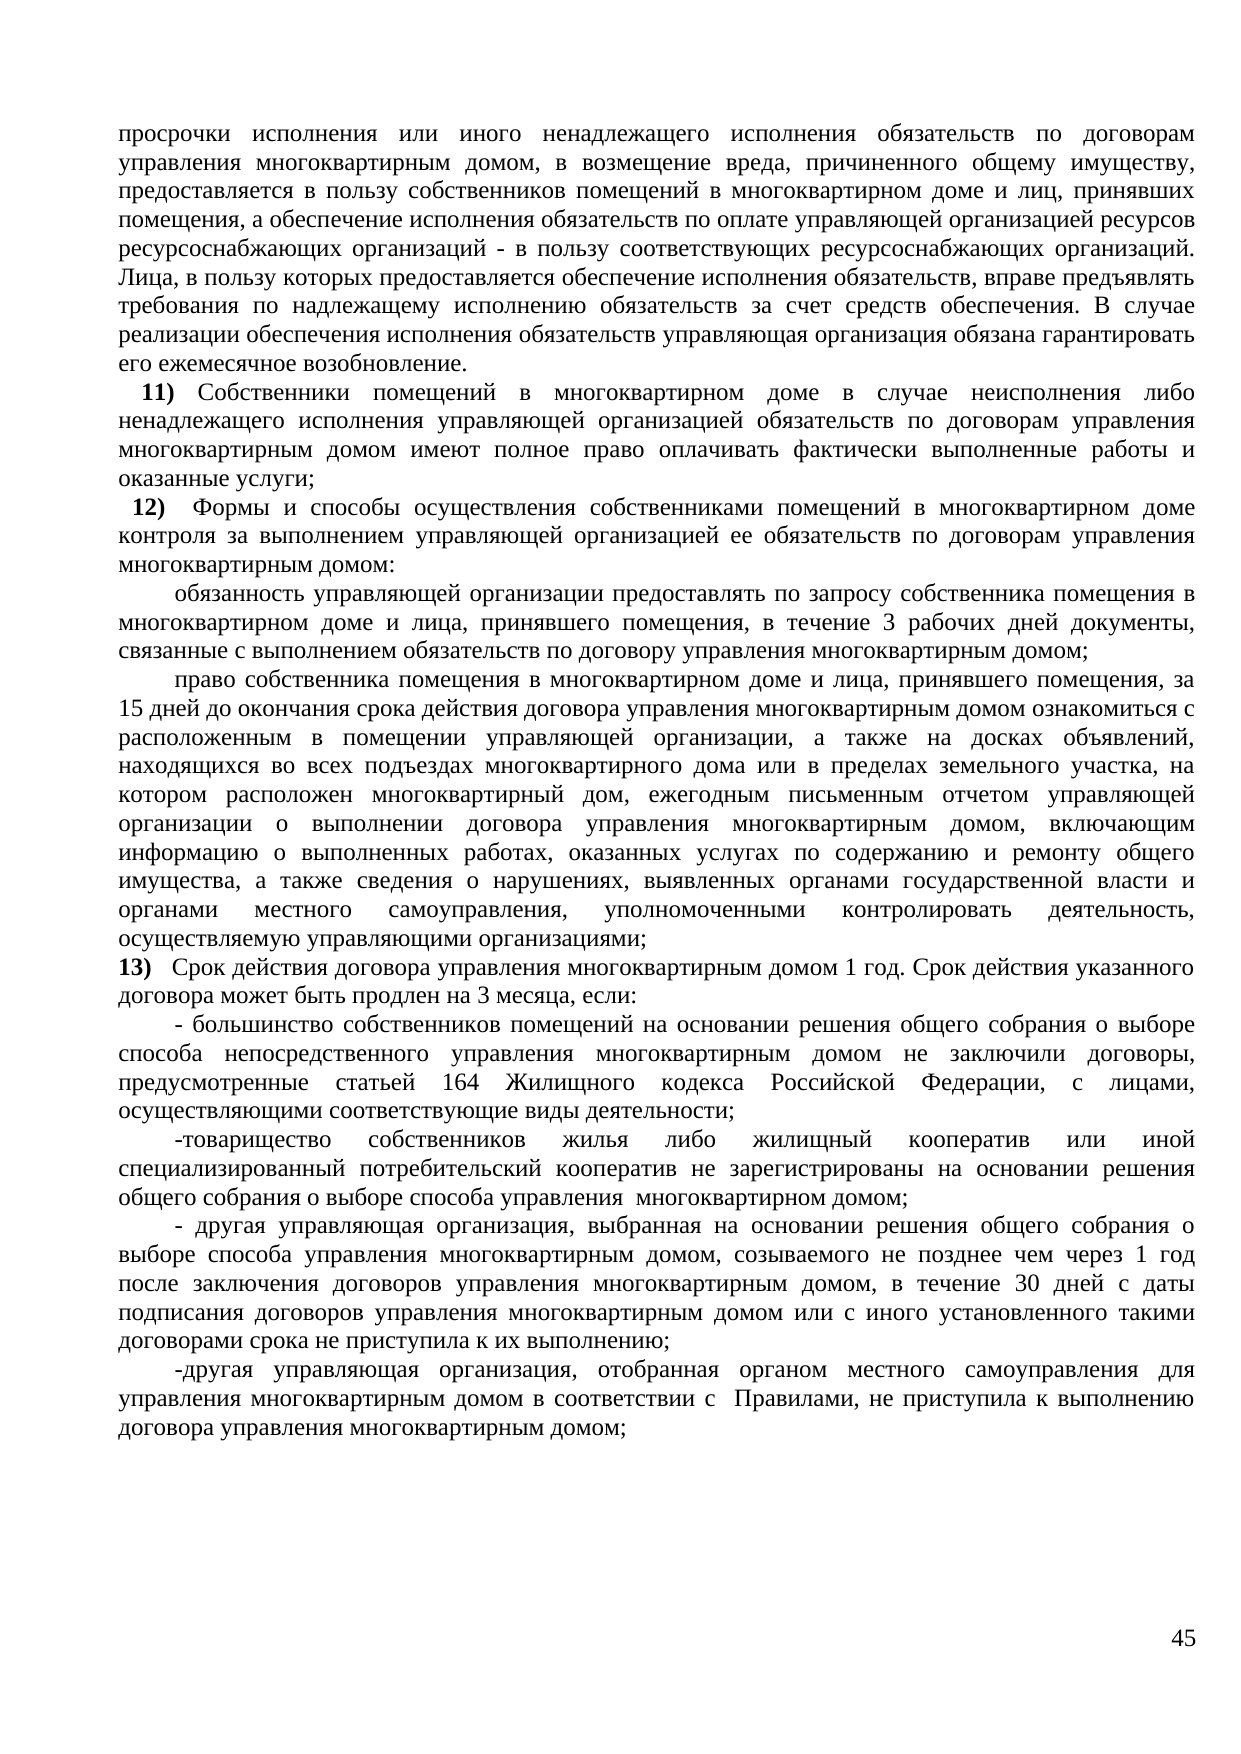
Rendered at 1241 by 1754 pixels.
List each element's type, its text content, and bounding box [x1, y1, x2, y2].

text - большинство собственников помещений на основании решения общего собрания о выборе способа непосредственного управления многоквартирным домом не заключили договоры, предусмотренные статьей 164 Жилищного кодекса Российской Федерации, с лицами, осуществляющими соответствующие виды деятельности; [118, 1009, 1196, 1124]
text 12) Формы и способы осуществления собственниками помещений в многоквартирном доме контроля за выполнением управляющей организацией ее обязательств по договорам управления многоквартирным домом: [118, 492, 1196, 578]
text -товарищество собственников жилья либо жилищный кооператив или иной специализированный потребительский кооператив не зарегистрированы на основании решения общего собрания о выборе способа управления многоквартирном домом; [118, 1124, 1196, 1211]
text - другая управляющая организация, выбранная на основании решения общего собрания о выборе способа управления многоквартирным домом, созываемого не позднее чем через 1 год после заключения договоров управления многоквартирным домом, в течение 30 дней с даты подписания договоров управления многоквартирным домом или с иного установленного такими договорами срока не приступила к их выполнению; [118, 1211, 1196, 1354]
text обязанность управляющей организации предоставлять по запросу собственника помещения в многоквартирном доме и лица, принявшего помещения, в течение 3 рабочих дней документы, связанные с выполнением обязательств по договору управления многоквартирным домом; [118, 578, 1196, 664]
text 11) Собственники помещений в многоквартирном доме в случае неисполнения либо ненадлежащего исполнения управляющей организацией обязательств по договорам управления многоквартирным домом имеют полное право оплачивать фактически выполненные работы и оказанные услуги; [118, 377, 1196, 492]
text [118, 118, 1196, 377]
text право собственника помещения в многоквартирном доме и лица, принявшего помещения, за 15 дней до окончания срока действия договора управления многоквартирным домом ознакомиться с расположенным в помещении управляющей организации, а также на досках объявлений, находящихся во всех подъездах многоквартирного дома или в пределах земельного участка, на котором расположен многоквартирный дом, ежегодным письменным отчетом управляющей организации о выполнении договора управления многоквартирным домом, включающим информацию о выполненных работах, оказанных услугах по содержанию и ремонту общего имущества, а также сведения о нарушениях, выявленных органами государственной власти и органами местного самоуправления, уполномоченными контролировать деятельность, осуществляемую управляющими организациями; [118, 664, 1196, 952]
text 13) Срок действия договора управления многоквартирным домом 1 год. Срок действия указанного договора может быть продлен на 3 месяца, если: [118, 952, 1196, 1009]
text -другая управляющая организация, отобранная органом местного самоуправления для управления многоквартирным домом в соответствии с Правилами, не приступила к выполнению договора управления многоквартирным домом; [118, 1354, 1196, 1441]
